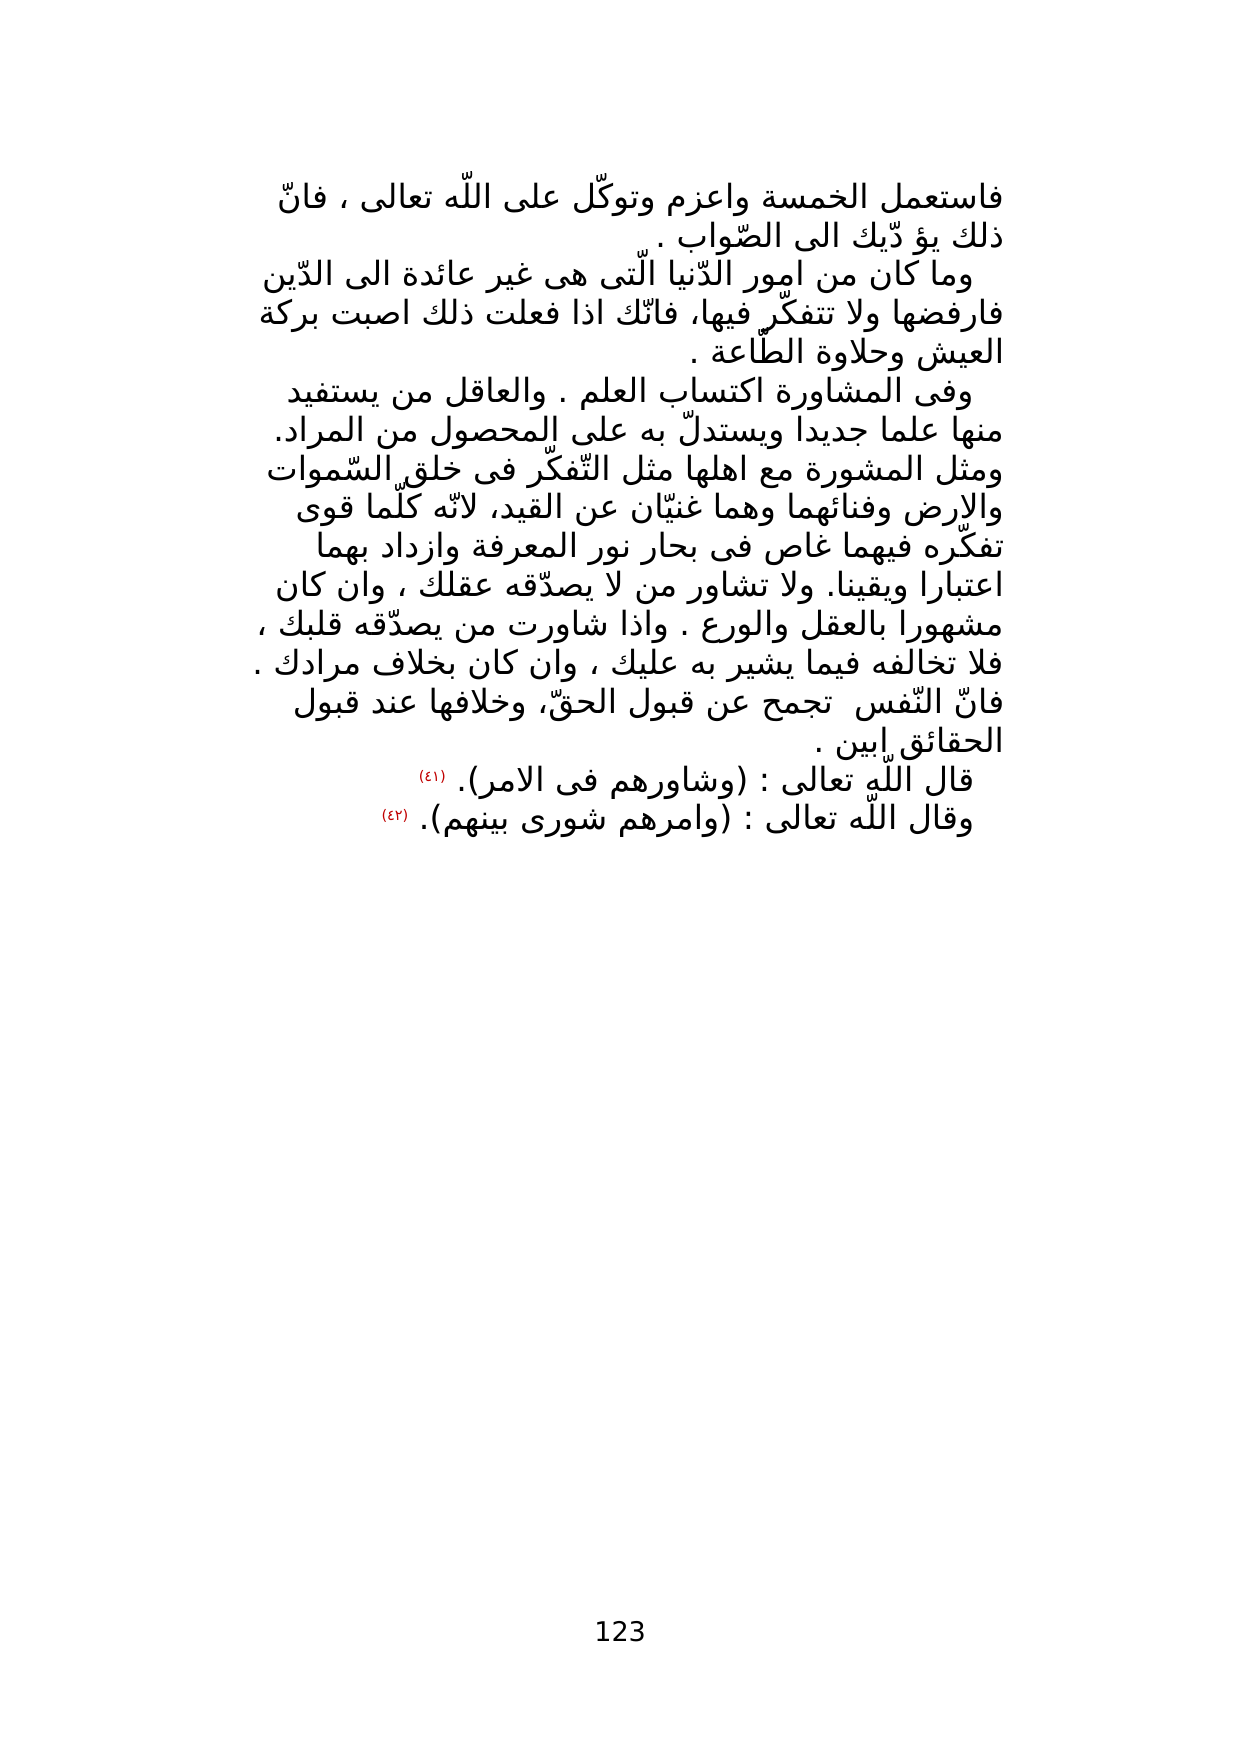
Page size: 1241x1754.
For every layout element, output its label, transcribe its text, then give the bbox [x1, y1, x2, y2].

text قال اللّه تعالى : (وشاورهم فى الامر). (٤١) [236, 760, 1004, 799]
text وما كان من امور الدّنيا الّتى هى غير عائدة الى الدّين فارفضها ولا تتفكّر فيها، فانّك اذا فعلت ذلك اصبت بركة العيش وحلاوة الطّاعة . [236, 255, 1004, 371]
text وفى المشاورة اكتساب العلم . والعاقل من يستفيد منها علما جديدا ويستدلّ به على المحصول من المراد. ومثل المشورة مع اهلها مثل التّفكّر فى خلق السّموات والارض وفنائهما وهما غنيّان عن القيد، لانّه كلّما قوى تفكّره فيهما غاص فى بحار نور المعرفة وازداد بهما اعتبارا ويقينا. ولا تشاور من لا يصدّقه عقلك ، وان كان مشهورا بالعقل والورع . واذا شاورت من يصدّقه قلبك ، فلا تخالفه فيما يشير به عليك ، وان كان بخلاف مرادك . فانّ النّفس ‍ تجمح عن قبول الحقّ، وخلافها عند قبول الحقائق ابين . [236, 371, 1004, 760]
text وقال اللّه تعالى : (وامرهم شورى بينهم). (٤٢) [236, 799, 1004, 838]
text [236, 177, 1004, 255]
